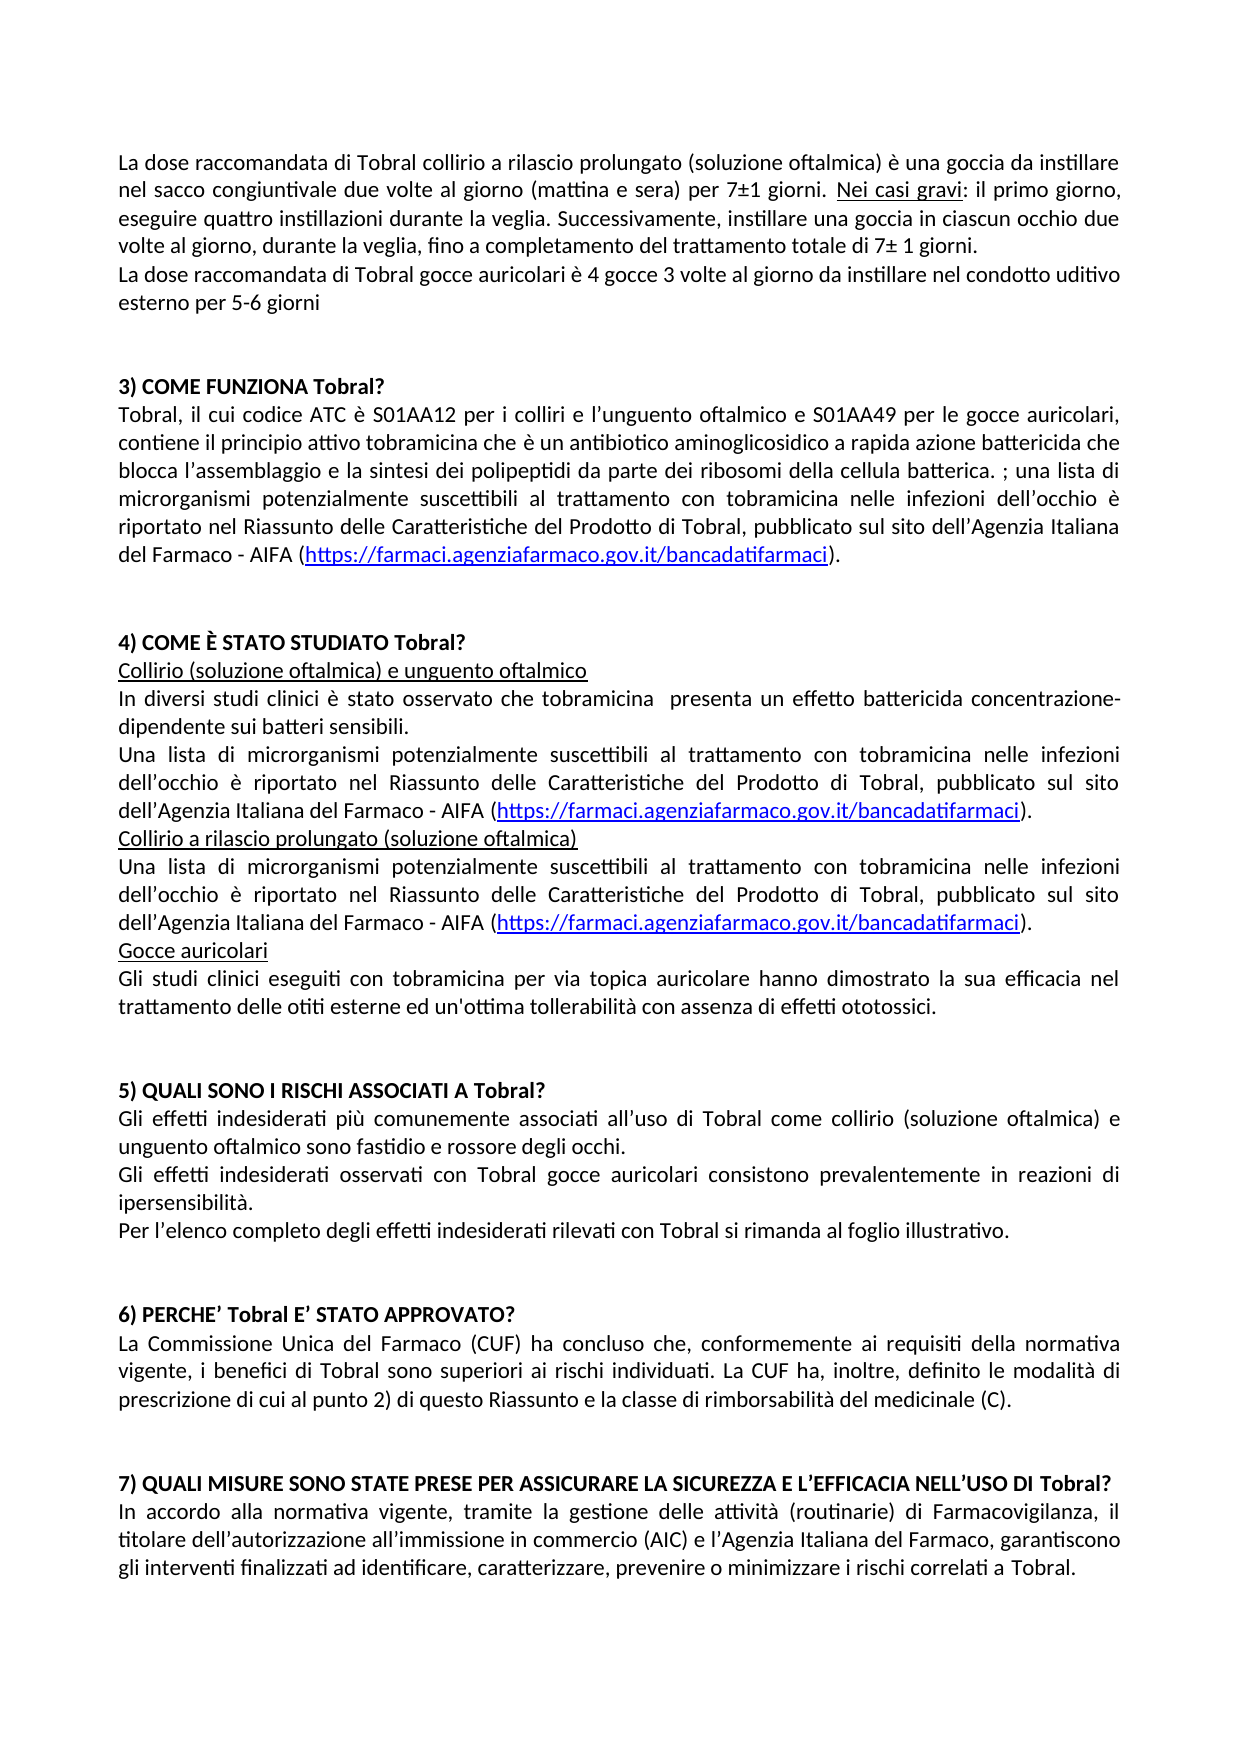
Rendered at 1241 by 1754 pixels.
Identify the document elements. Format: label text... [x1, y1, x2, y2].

text Una lista di microrganismi potenzialmente suscettibili al trattamento con tobramicina nelle infezioni dell’occhio è riportato nel Riassunto delle Caratteristiche del Prodotto di Tobral, pubblicato sul sito dell’Agenzia Italiana del Farmaco - AIFA (https://farmaci.agenziafarmaco.gov.it/bancadatifarmaci). [118, 852, 1121, 936]
text Tobral, il cui codice ATC è S01AA12 per i colliri e l’unguento oftalmico e S01AA49 per le gocce auricolari, contiene il principio attivo tobramicina che è un antibiotico aminoglicosidico a rapida azione battericida che blocca l’assemblaggio e la sintesi dei polipeptidi da parte dei ribosomi della cellula batterica. ; una lista di microrganismi potenzialmente suscettibili al trattamento con tobramicina nelle infezioni dell’occhio è riportato nel Riassunto delle Caratteristiche del Prodotto di Tobral, pubblicato sul sito dell’Agenzia Italiana del Farmaco - AIFA (https://farmaci.agenziafarmaco.gov.it/bancadatifarmaci). [118, 400, 1121, 568]
text 5) QUALI SONO I RISCHI ASSOCIATI A Tobral? [118, 1076, 1122, 1104]
text Gli studi clinici eseguiti con tobramicina per via topica auricolare hanno dimostrato la sua efficacia nel trattamento delle otiti esterne ed un'ottima tollerabilità con assenza di effetti ototossici. [118, 964, 1122, 1020]
text Gocce auricolari [118, 936, 1122, 964]
text La Commissione Unica del Farmaco (CUF) ha concluso che, conformemente ai requisiti della normativa vigente, i benefici di Tobral sono superiori ai rischi individuati. La CUF ha, inoltre, definito le modalità di prescrizione di cui al punto 2) di questo Riassunto e la classe di rimborsabilità del medicinale (C). [118, 1329, 1122, 1413]
text La dose raccomandata di Tobral gocce auricolari è 4 gocce 3 volte al giorno da instillare nel condotto uditivo esterno per 5-6 giorni [118, 260, 1122, 316]
text La dose raccomandata di Tobral collirio a rilascio prolungato (soluzione oftalmica) è una goccia da instillare nel sacco congiuntivale due volte al giorno (mattina e sera) per 7±1 giorni. Nei casi gravi: il primo giorno, eseguire quattro instillazioni durante la veglia. Successivamente, instillare una goccia in ciascun occhio due volte al giorno, durante la veglia, fino a completamento del trattamento totale di 7± 1 giorni. [118, 148, 1122, 260]
text Una lista di microrganismi potenzialmente suscettibili al trattamento con tobramicina nelle infezioni dell’occhio è riportato nel Riassunto delle Caratteristiche del Prodotto di Tobral, pubblicato sul sito dell’Agenzia Italiana del Farmaco - AIFA (https://farmaci.agenziafarmaco.gov.it/bancadatifarmaci). [118, 740, 1121, 824]
text Per l’elenco completo degli effetti indesiderati rilevati con Tobral si rimanda al foglio illustrativo. [118, 1217, 1122, 1244]
text In diversi studi clinici è stato osservato che tobramicina presenta un effetto battericida concentrazione-dipendente sui batteri sensibili. [118, 684, 1122, 740]
text Collirio a rilascio prolungato (soluzione oftalmica) [118, 824, 1122, 852]
text Gli effetti indesiderati osservati con Tobral gocce auricolari consistono prevalentemente in reazioni di ipersensibilità. [118, 1161, 1122, 1217]
text Gli effetti indesiderati più comunemente associati all’uso di Tobral come collirio (soluzione oftalmica) e unguento oftalmico sono fastidio e rossore degli occhi. [118, 1104, 1122, 1161]
text 6) PERCHE’ Tobral E’ STATO APPROVATO? [118, 1301, 1122, 1329]
text Collirio (soluzione oftalmica) e unguento oftalmico [118, 656, 1122, 684]
text 4) COME È STATO STUDIATO Tobral? [118, 628, 1122, 656]
text 7) QUALI MISURE SONO STATE PRESE PER ASSICURARE LA SICUREZZA E L’EFFICACIA NELL’USO DI Tobral? [118, 1469, 1122, 1497]
text 3) COME FUNZIONA Tobral? [118, 372, 1122, 400]
text In accordo alla normativa vigente, tramite la gestione delle attività (routinarie) di Farmacovigilanza, il titolare dell’autorizzazione all’immissione in commercio (AIC) e l’Agenzia Italiana del Farmaco, garantiscono gli interventi finalizzati ad identificare, caratterizzare, prevenire o minimizzare i rischi correlati a Tobral. [118, 1497, 1122, 1581]
